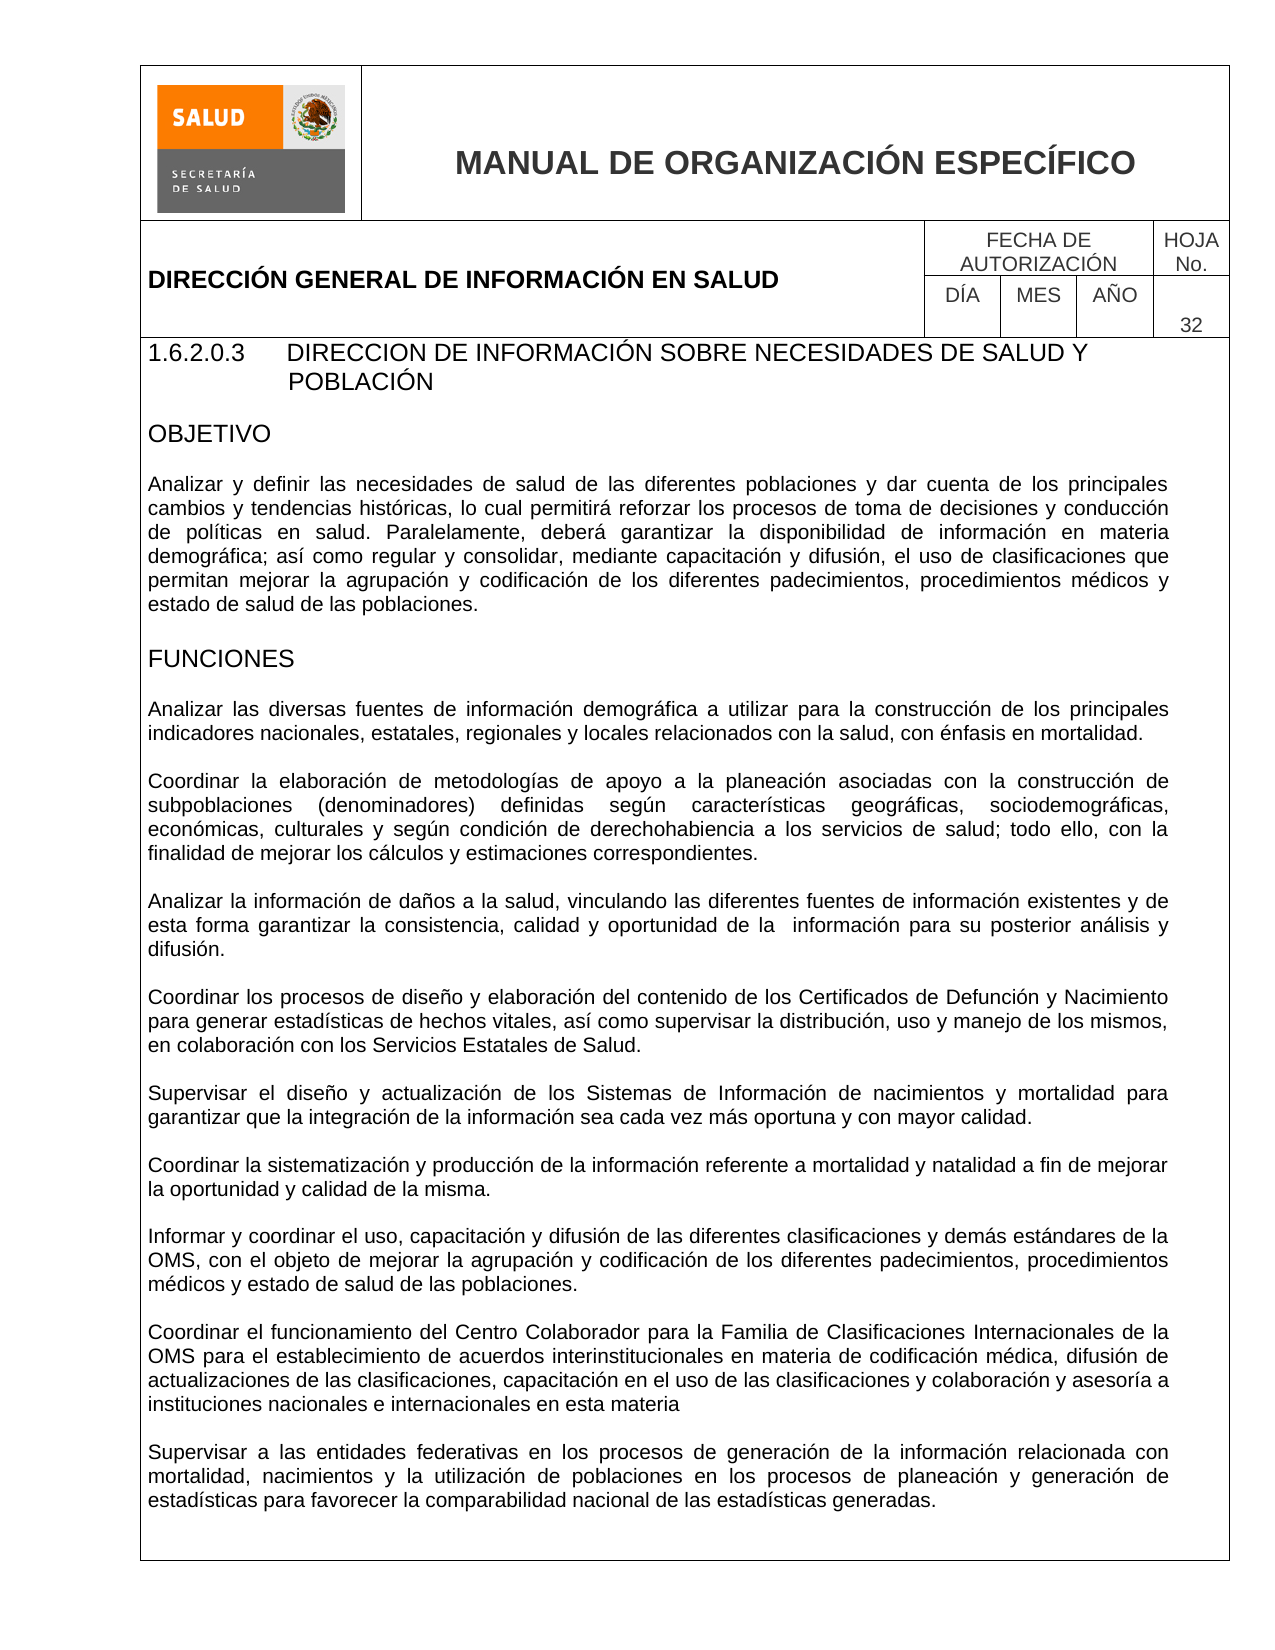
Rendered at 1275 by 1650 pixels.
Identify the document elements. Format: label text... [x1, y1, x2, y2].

table_cell DIRECCIÓN GENERAL DE INFORMACIÓN EN SALUD [141, 221, 924, 337]
table_cell FECHA DE AUTORIZACIÓN [925, 221, 1153, 275]
table_header MANUAL DE ORGANIZACIÓN ESPECÍFICO [362, 66, 1229, 220]
table_cell 32 [1154, 276, 1229, 337]
table_header [141, 66, 361, 220]
picture [157, 85, 345, 213]
table_cell MES [1001, 276, 1076, 337]
table_cell HOJA No. [1154, 221, 1229, 275]
table_cell 1.6.2.0.3 DIRECCION DE INFORMACIÓN SOBRE NECESIDADES DE SALUD Y POBLACIÓN OBJETIVO Analizar y definir las necesidades de salud de las diferentes poblaciones y dar cuenta de los principales cambios y tendencias históricas, lo cual permitirá reforzar los procesos de toma de decisiones y conducción de políticas en salud. Paralelamente, deberá garantizar la disponibilidad de información en materia demográfica; así como regular y consolidar, mediante capacitación y difusión, el uso de clasificaciones que permitan mejorar la agrupación y codificación de los diferentes padecimientos, procedimientos médicos y estado de salud de las poblaciones. FUNCIONES Analizar las diversas fuentes de información demográfica a utilizar para la construcción de los principales indicadores nacionales, estatales, regionales y locales relacionados con la salud, con énfasis en mortalidad. Coordinar la elaboración de metodologías de apoyo a la planeación asociadas con la construcción de subpoblaciones (denominadores) definidas según características geográficas, sociodemográficas, económicas, culturales y según condición de derechohabiencia a los servicios de salud; todo ello, con la finalidad de mejorar los cálculos y estimaciones correspondientes. Analizar la información de daños a la salud, vinculando las diferentes fuentes de información existentes y de esta forma garantizar la consistencia, calidad y oportunidad de la información para su posterior análisis y difusión. Coordinar los procesos de diseño y elaboración del contenido de los Certificados de Defunción y Nacimiento para generar estadísticas de hechos vitales, así como supervisar la distribución, uso y manejo de los mismos, en colaboración con los Servicios Estatales de Salud. Supervisar el diseño y actualización de los Sistemas de Información de nacimientos y mortalidad para garantizar que la integración de la información sea cada vez más oportuna y con mayor calidad. Coordinar la sistematización y producción de la información referente a mortalidad y natalidad a fin de mejorar la oportunidad y calidad de la misma. Informar y coordinar el uso, capacitación y difusión de las diferentes clasificaciones y demás estándares de , con el objeto de mejorar la agrupación y codificación de los diferentes padecimientos, procedimientos médicos y estado de salud de las poblaciones. Coordinar el funcionamiento del Centro Colaborador para de Clasificaciones Internacionales de para el establecimiento de acuerdos interinstitucionales en materia de codificación médica, difusión de actualizaciones de las clasificaciones, capacitación en el uso de las clasificaciones y colaboración y asesoría a instituciones nacionales e internacionales en esta materia Supervisar a las entidades federativas en los procesos de generación de la información relacionada con mortalidad, nacimientos y la utilización de poblaciones en los procesos de planeación y generación de estadísticas para favorecer la comparabilidad nacional de las estadísticas generadas. [141, 338, 1229, 1560]
table_cell DÍA [925, 276, 1000, 337]
table_cell AÑO [1077, 276, 1153, 337]
